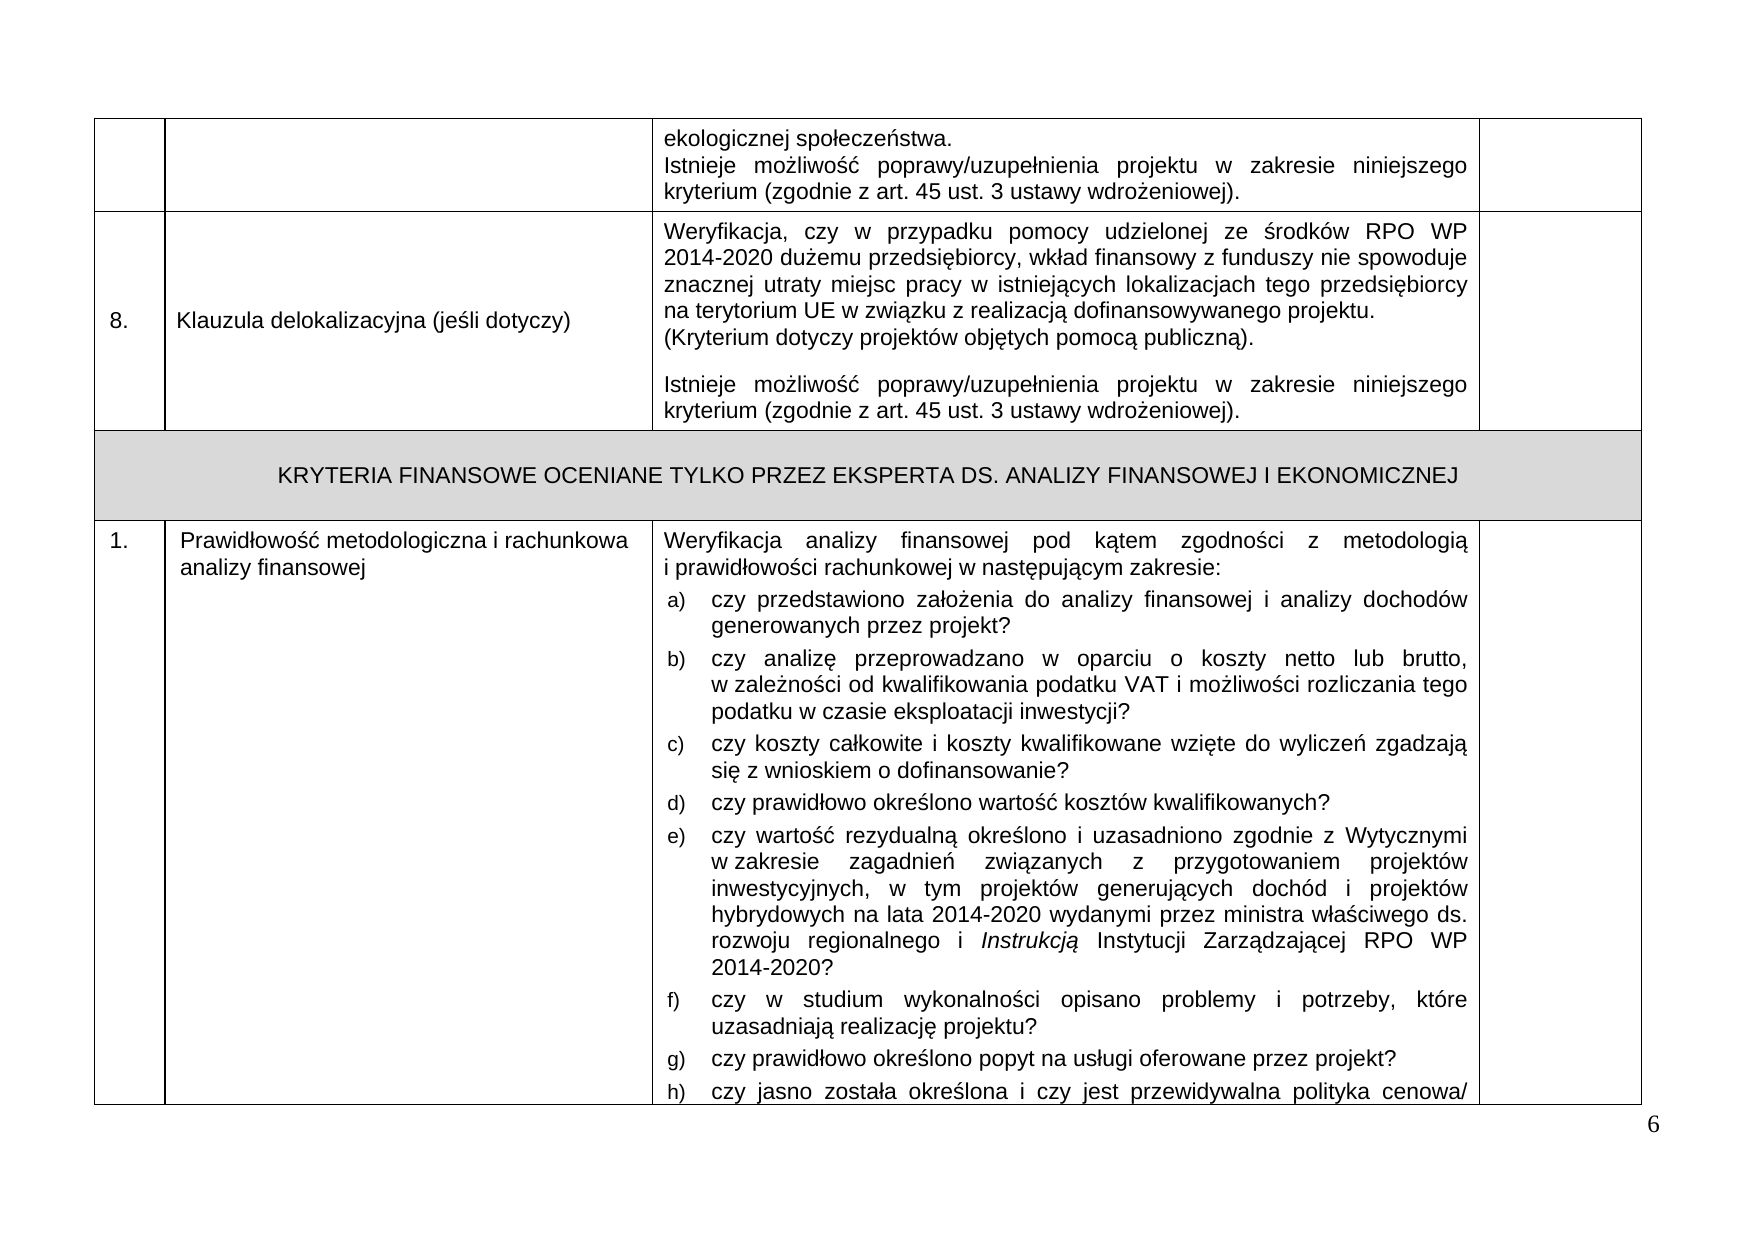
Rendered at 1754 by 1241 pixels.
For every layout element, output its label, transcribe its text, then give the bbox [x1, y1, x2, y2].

table_cell KRYTERIA FINANSOWE OCENIANE TYLKO PRZEZ EKSPERTA DS. ANALIZY FINANSOWEJ I EKONOMICZNEJ [95, 431, 1641, 520]
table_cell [166, 119, 652, 211]
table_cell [653, 521, 1479, 1104]
table_cell Klauzula delokalizacyjna (jeśli dotyczy) [166, 212, 652, 429]
table_cell [1480, 521, 1641, 1104]
table_cell [1480, 212, 1641, 429]
table_cell [95, 521, 164, 1104]
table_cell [653, 119, 1479, 211]
table_cell [95, 119, 164, 211]
table_cell Weryfikacja, czy w przypadku pomocy udzielonej ze środków RPO WP 2014-2020 dużemu przedsiębiorcy, wkład finansowy z funduszy nie spowoduje znacznej utraty miejsc pracy w istniejących lokalizacjach tego przedsiębiorcy na terytorium UE w związku z realizacją dofinansowywanego projektu. (Kryterium dotyczy projektów objętych pomocą publiczną). Istnieje możliwość poprawy/uzupełnienia projektu w zakresie niniejszego kryterium (zgodnie z art. 45 ust. 3 ustawy wdrożeniowej). [653, 212, 1479, 429]
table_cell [166, 521, 652, 1104]
table_cell [95, 212, 164, 429]
table_cell [1480, 119, 1641, 211]
